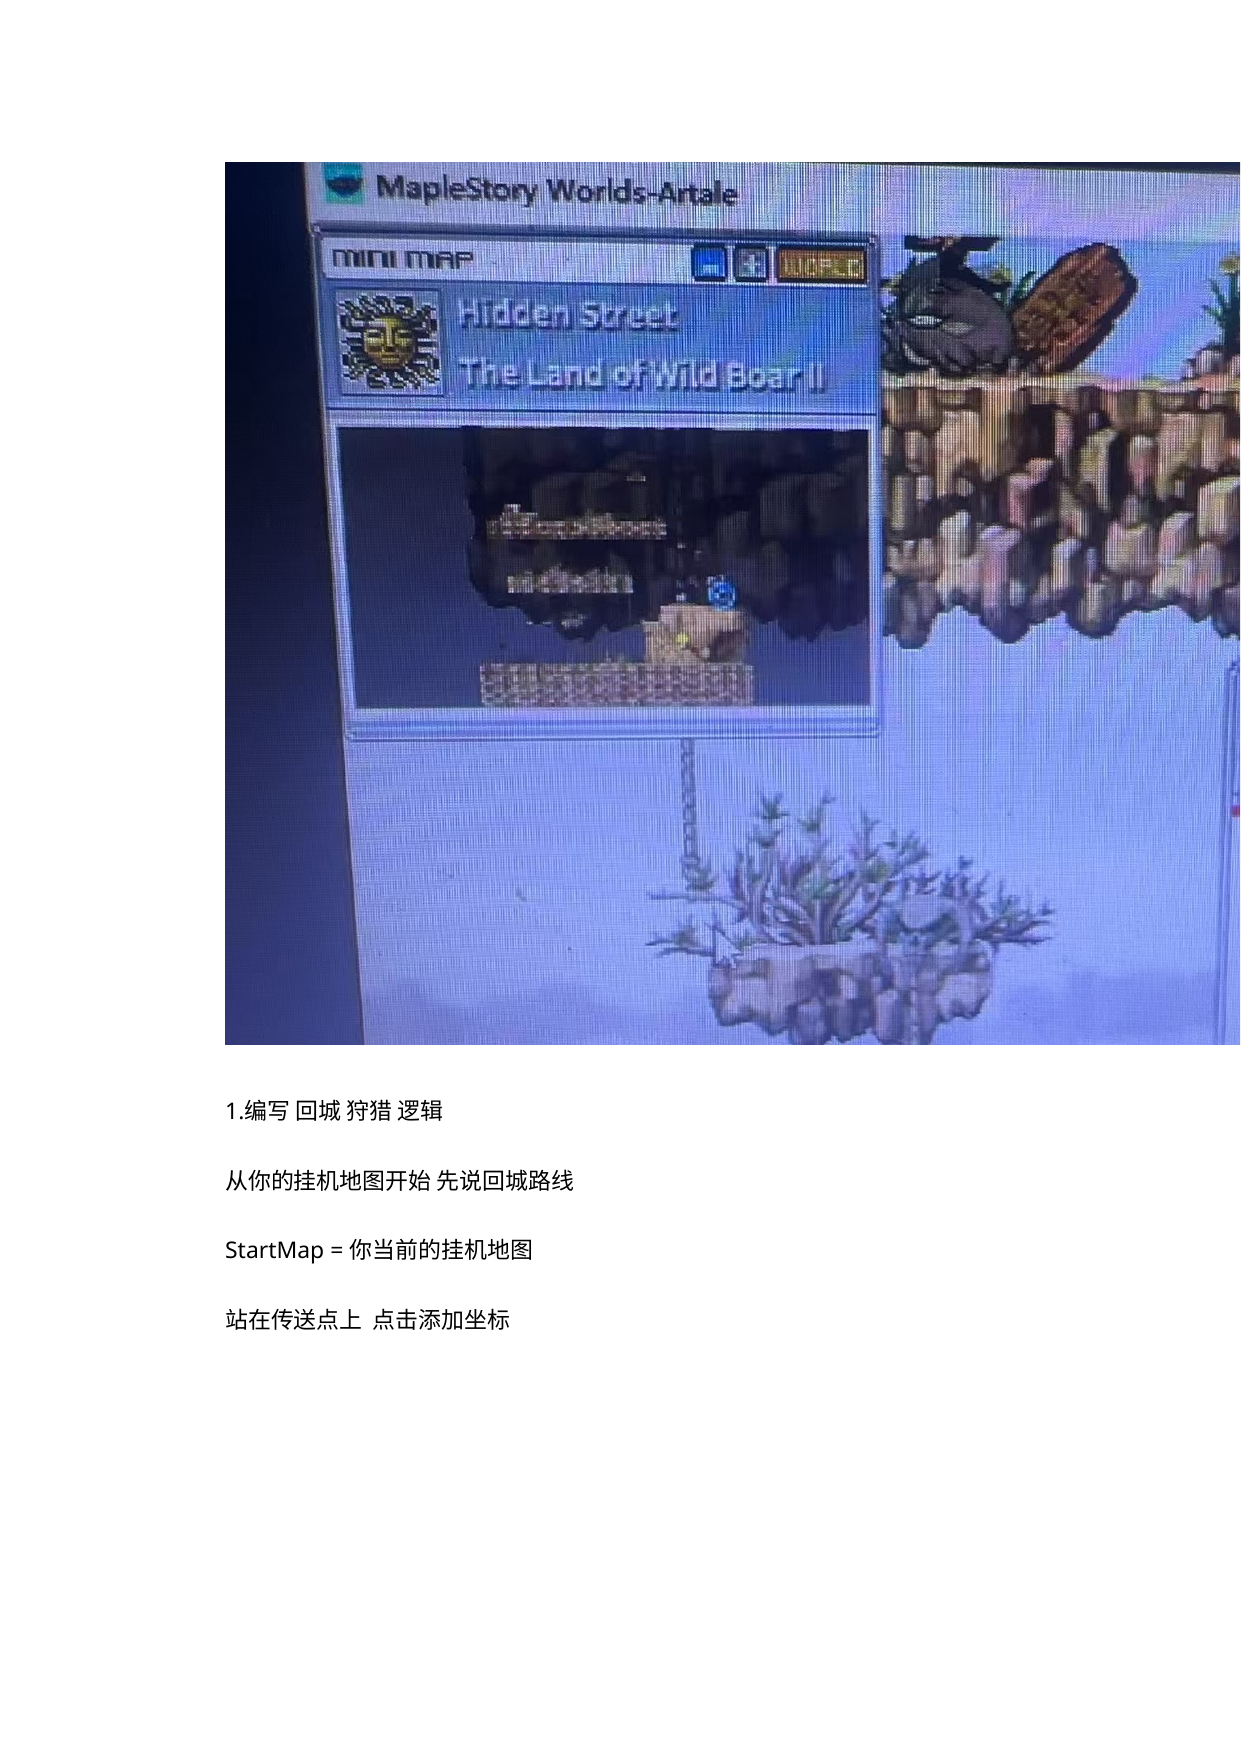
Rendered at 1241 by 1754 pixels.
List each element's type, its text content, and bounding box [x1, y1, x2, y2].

picture [225, 162, 1241, 1045]
list 从你的挂机地图开始 先说回城路线 [225, 1147, 1053, 1212]
list 1.编写 回城 狩猎 逻辑 [225, 1077, 1053, 1142]
list StartMap = 你当前的挂机地图 [225, 1217, 1053, 1282]
list 站在传送点上 点击添加坐标 [225, 1287, 1053, 1352]
